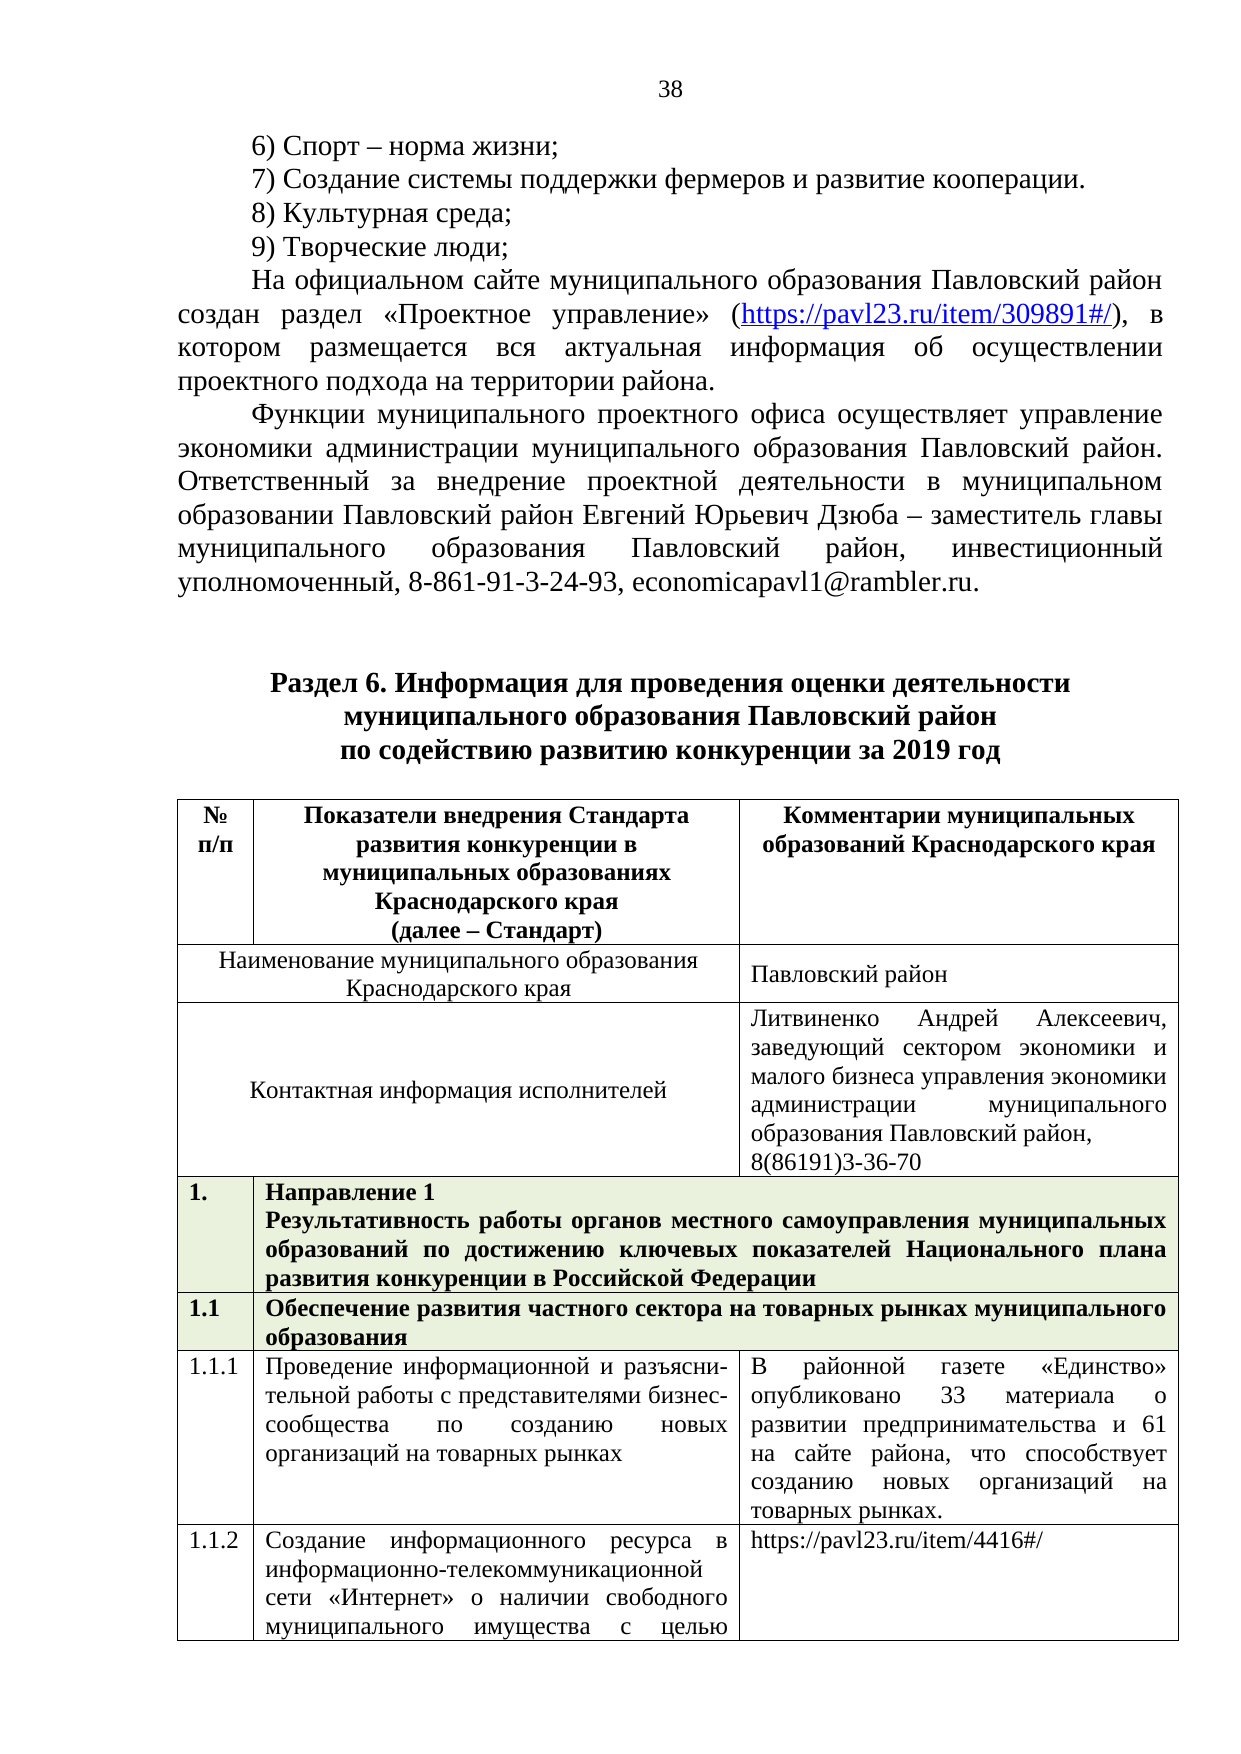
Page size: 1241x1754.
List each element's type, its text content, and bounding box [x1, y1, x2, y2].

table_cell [740, 1525, 1178, 1640]
text по содействию развитию конкуренции за 2019 год [177, 732, 1163, 765]
text На официальном сайте муниципального образования Павловский район создан раздел «Проектное управление» (https://pavl23.ru/item/309891#/), в котором размещается вся актуальная информация об осуществлении проектного подхода на территории района. [177, 262, 1163, 396]
table_header Показатели внедрения Стандарта развития конкуренции в муниципальных образованиях Краснодарского края (далее – Стандарт) [254, 800, 739, 944]
table_header № п/п [178, 800, 253, 944]
table_cell 1.1 [178, 1293, 253, 1350]
table_cell В районной газете «Единство» опубликовано 33 материала о развитии предпринимательства и 61 на сайте района, что способствует созданию новых организаций на товарных рынках. [740, 1351, 1178, 1524]
list Творческие люди; [177, 229, 1163, 262]
table_header Комментарии муниципальных образований Краснодарского края [740, 800, 1178, 944]
table_cell 1.1.1 [178, 1351, 253, 1524]
table_cell Проведение информационной и разъясни-тельной работы с представителями бизнес-сообщества по созданию новых организаций на товарных рынках [254, 1351, 739, 1524]
list Создание системы поддержки фермеров и развитие кооперации. [177, 162, 1163, 195]
table_cell Наименование муниципального образования Краснодарского края [178, 945, 739, 1002]
list Культурная среда; [177, 195, 1163, 229]
table_cell Обеспечение развития частного сектора на товарных рынках муниципального образования [254, 1293, 1178, 1350]
table_cell Литвиненко Андрей Алексеевич, заведующий сектором экономики и малого бизнеса управления экономики администрации муниципального образования Павловский район, 8(86191)3-36-70 [740, 1003, 1178, 1176]
text Раздел 6. Информация для проведения оценки деятельности [177, 665, 1163, 698]
text муниципального образования Павловский район [177, 698, 1163, 732]
table_cell Павловский район [740, 945, 1178, 1002]
list Спорт – норма жизни; [177, 128, 1163, 162]
table_cell Направление 1 Результативность работы органов местного самоуправления муниципальных образований по достижению ключевых показателей Национального плана развития конкуренции в Российской Федерации [254, 1177, 1178, 1292]
table_cell 1. [178, 1177, 253, 1292]
text Функции муниципального проектного офиса осуществляет управление экономики администрации муниципального образования Павловский район. Ответственный за внедрение проектной деятельности в муниципальном образовании Павловский район Евгений Юрьевич Дзюба – заместитель главы муниципального образования Павловский район, инвестиционный уполномоченный, 8-861-91-3-24-93, economicapavl1@rambler.ru. [177, 396, 1163, 598]
table_cell 1.1.2 [178, 1525, 253, 1640]
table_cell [254, 1525, 739, 1640]
table_cell Контактная информация исполнителей [178, 1003, 739, 1176]
